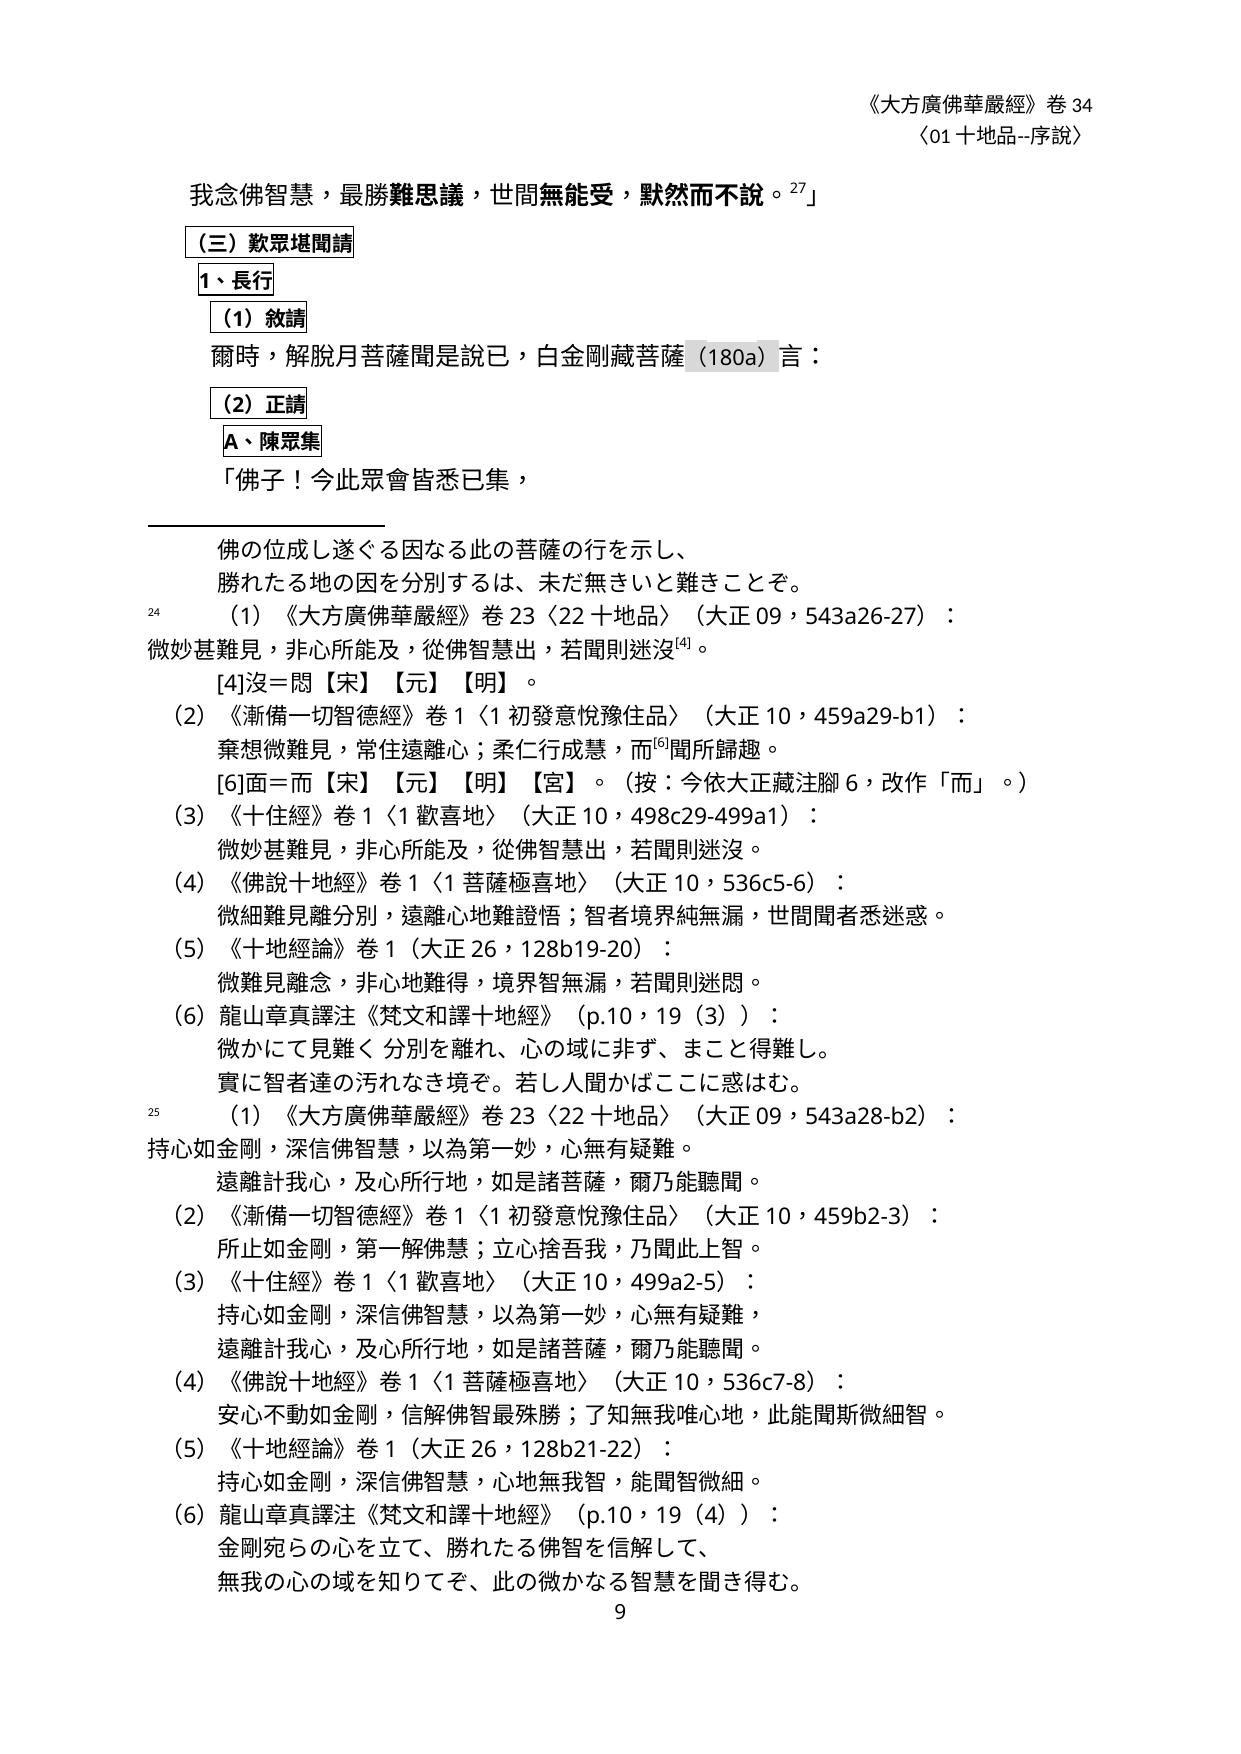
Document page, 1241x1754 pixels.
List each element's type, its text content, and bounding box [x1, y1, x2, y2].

text 1、長行 [198, 261, 1092, 298]
text 「佛子！今此眾會皆悉已集， [148, 459, 1092, 497]
text 我念佛智慧，最勝難思議，世間無能受，默然而不說。」 [148, 174, 1092, 212]
text （1）敘請 [210, 298, 1092, 336]
text 爾時，解脫月菩薩聞是說已，白金剛藏菩薩（180a）言： [148, 336, 1092, 373]
text （三）歎眾堪聞請 [185, 223, 1092, 261]
text （2）正請 [210, 384, 1092, 422]
text A、陳眾集 [223, 422, 1092, 459]
